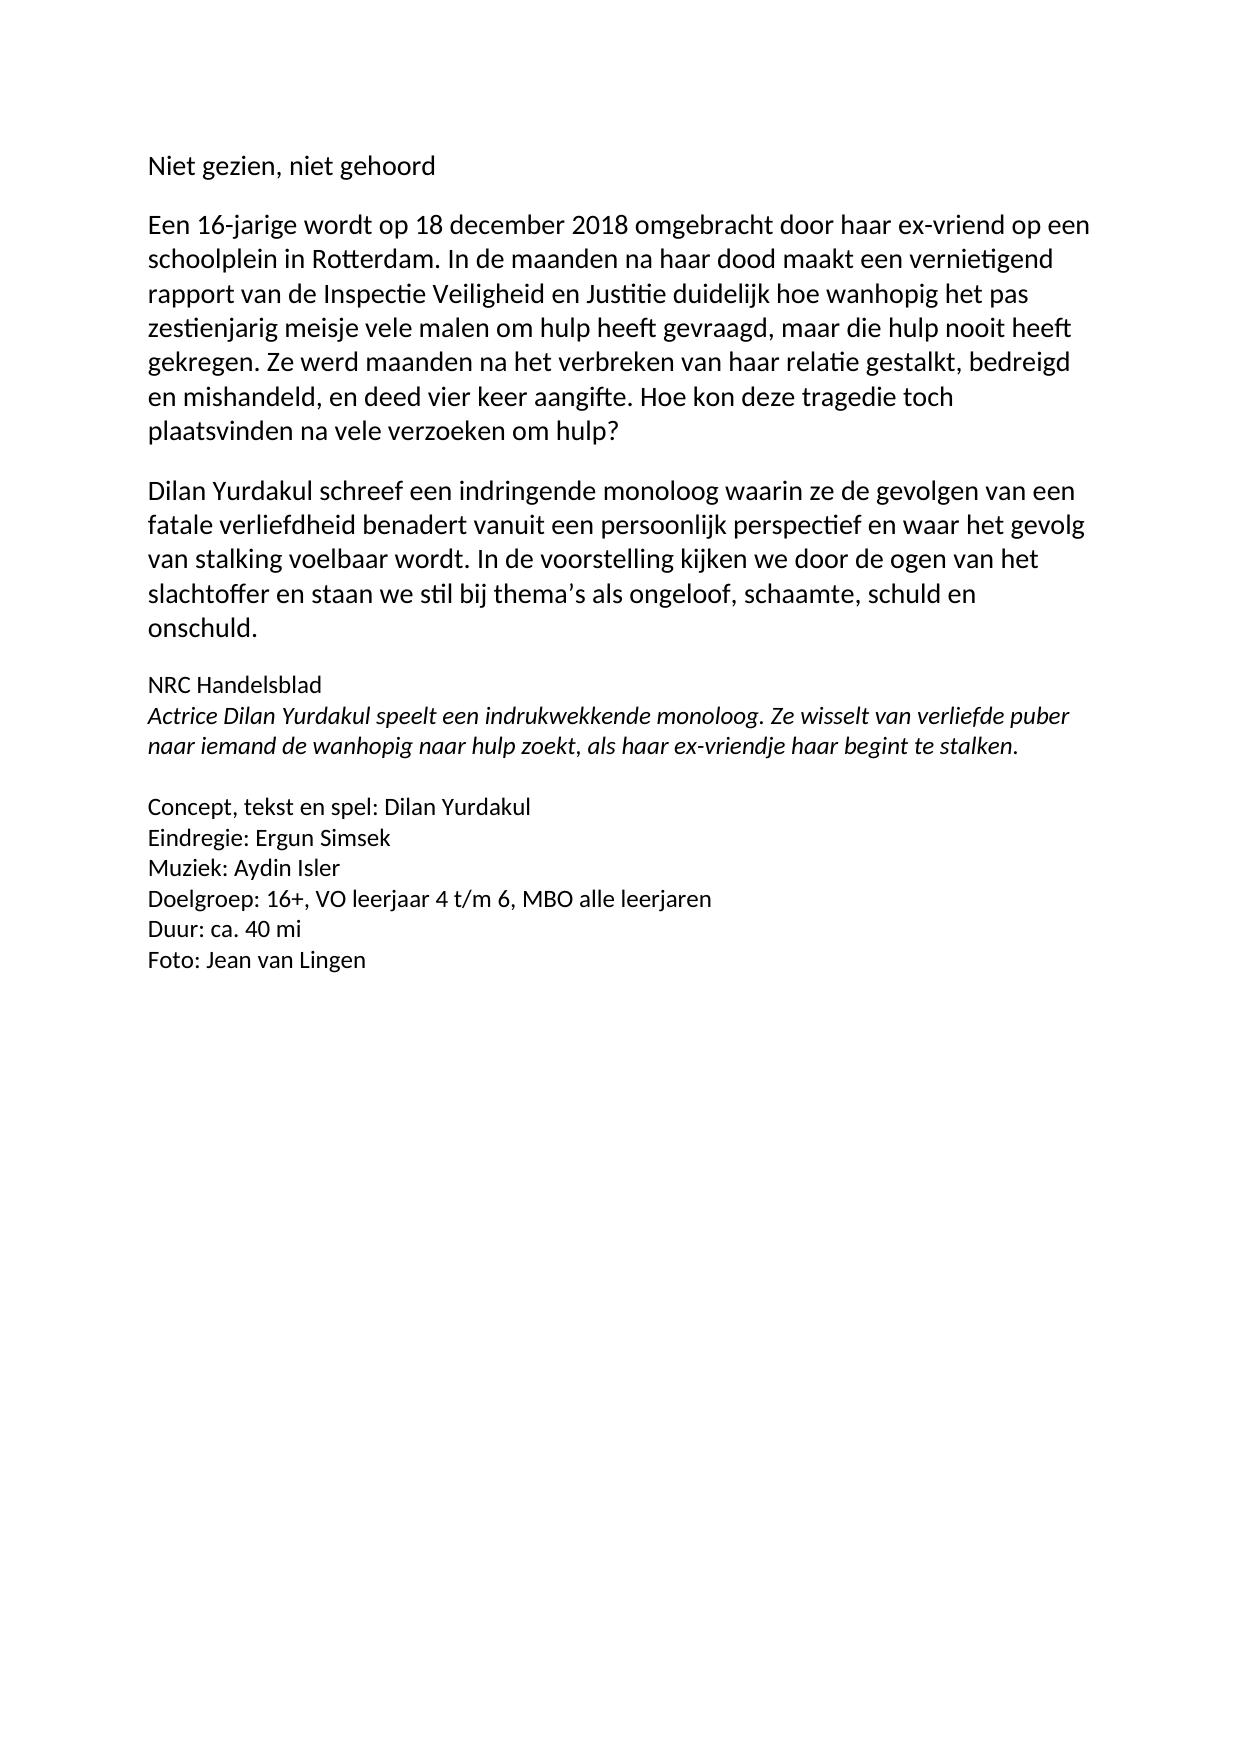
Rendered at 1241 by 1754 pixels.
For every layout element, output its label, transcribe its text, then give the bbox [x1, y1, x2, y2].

text Een 16-jarige wordt op 18 december 2018 omgebracht door haar ex-vriend op een schoolplein in Rotterdam. In de maanden na haar dood maakt een vernietigend rapport van de Inspectie Veiligheid en Justitie duidelijk hoe wanhopig het pas zestienjarig meisje vele malen om hulp heeft gevraagd, maar die hulp nooit heeft gekregen. Ze werd maanden na het verbreken van haar relatie gestalkt, bedreigd en mishandeld, en deed vier keer aangifte. Hoe kon deze tragedie toch plaatsvinden na vele verzoeken om hulp? [148, 207, 1093, 448]
text Foto: Jean van Lingen [148, 944, 1093, 975]
text Eindregie: Ergun Simsek [148, 822, 1093, 853]
text Concept, tekst en spel: Dilan Yurdakul [148, 792, 1093, 822]
text Actrice Dilan Yurdakul speelt een indrukwekkende monoloog. Ze wisselt van verliefde puber naar iemand de wanhopig naar hulp zoekt, als haar ex-vriendje haar begint te stalken. [148, 700, 1093, 761]
text Muziek: Aydin Isler [148, 853, 1093, 883]
text Dilan Yurdakul schreef een indringende monoloog waarin ze de gevolgen van een fatale verliefdheid benadert vanuit een persoonlijk perspectief en waar het gevolg van stalking voelbaar wordt. In de voorstelling kijken we door de ogen van het slachtoffer en staan we stil bij thema’s als ongeloof, schaamte, schuld en onschuld. [148, 473, 1093, 644]
text NRC Handelsblad [148, 669, 1093, 700]
text Niet gezien, niet gehoord [148, 148, 1093, 182]
text Duur: ca. 40 mi [148, 914, 1093, 944]
text Doelgroep: 16+, VO leerjaar 4 t/m 6, MBO alle leerjaren [148, 883, 1093, 914]
